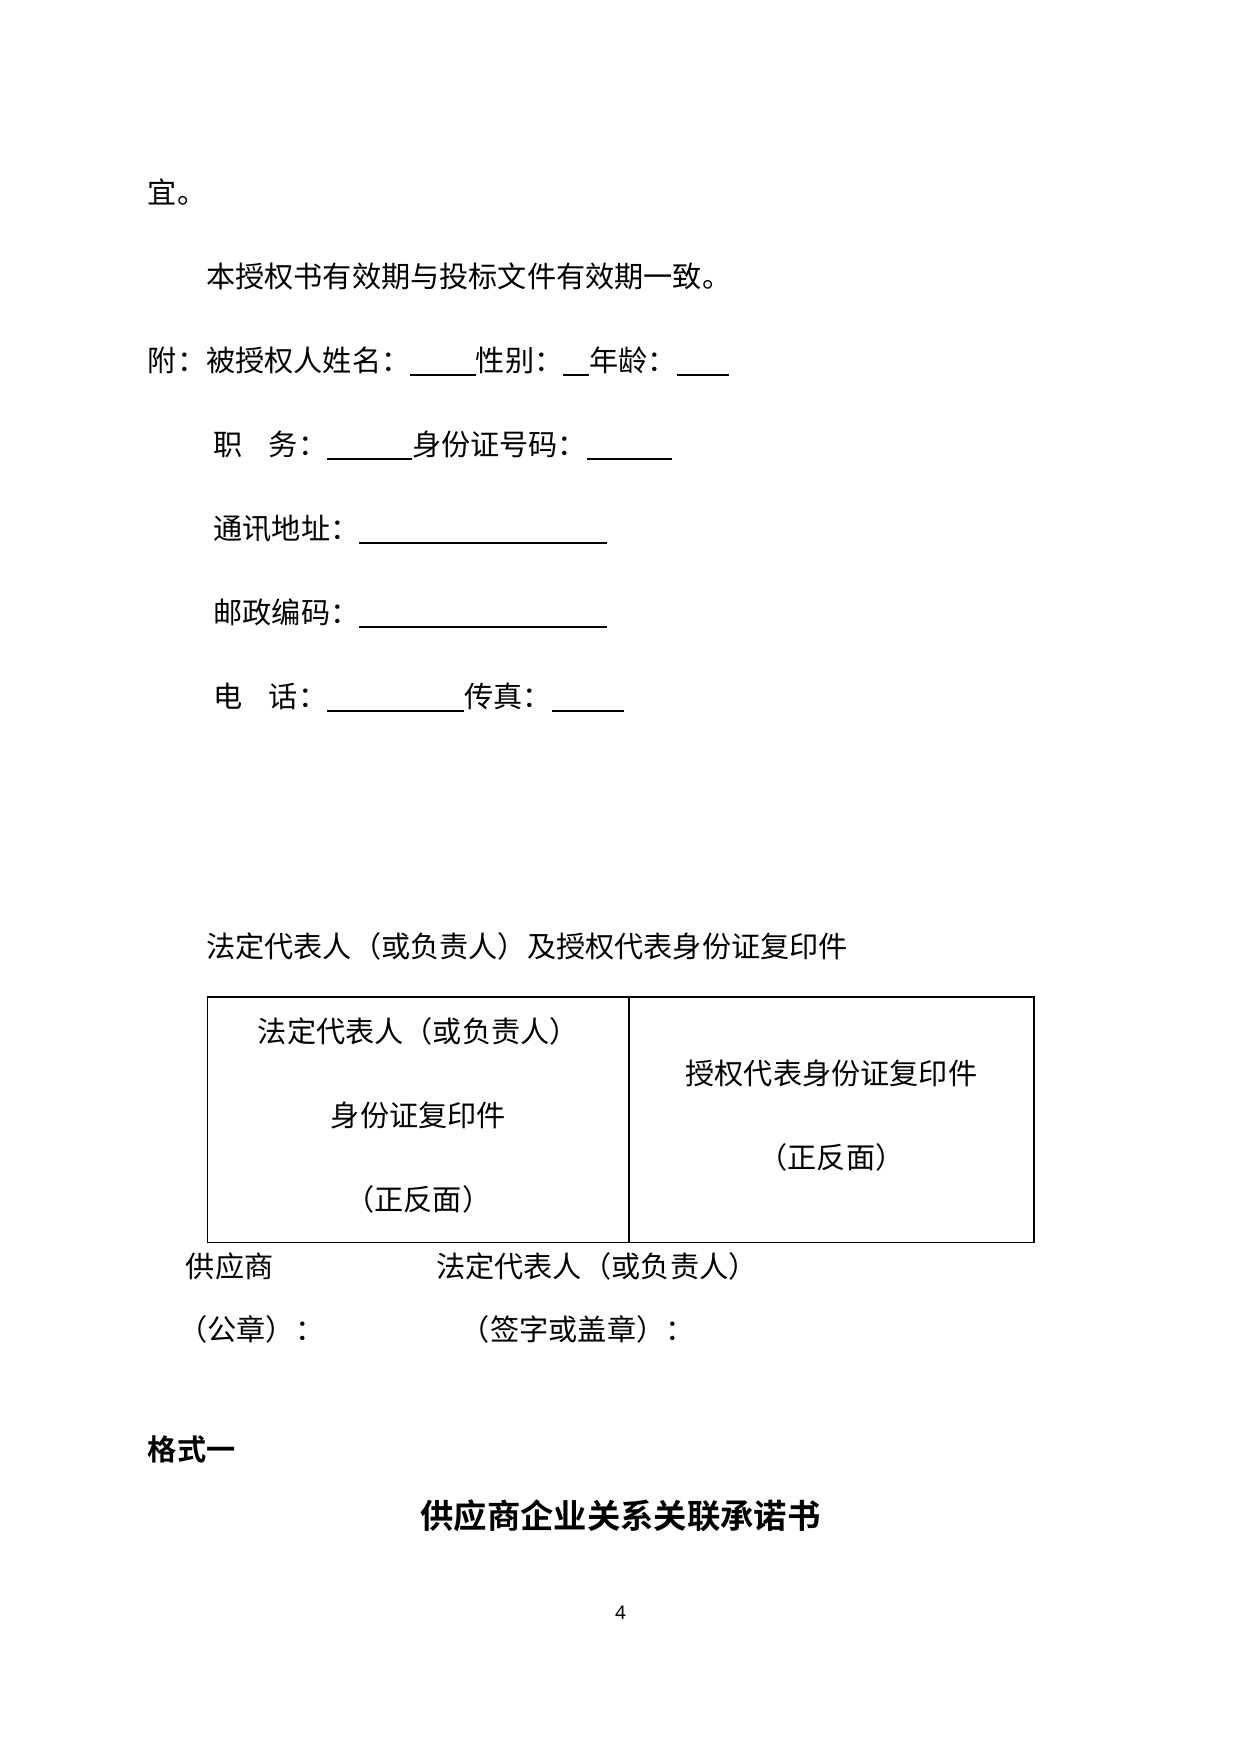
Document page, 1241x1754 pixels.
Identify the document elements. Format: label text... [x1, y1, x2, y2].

text 本授权书有效期与投标文件有效期一致。 [148, 243, 1092, 308]
text 职 务： 身份证号码： [148, 411, 1092, 476]
text 供应商企业关系关联承诺书 [148, 1490, 1092, 1538]
text （公章）： （签字或盖章）： [148, 1307, 1092, 1349]
text 格式一 [148, 1426, 1078, 1468]
text 附：被授权人姓名： 性别： 年龄： [148, 327, 1092, 392]
text 邮政编码： [148, 578, 1092, 643]
text 供应商 法定代表人（或负责人） [148, 1243, 1092, 1286]
text 通讯地址： [148, 494, 1092, 559]
text 电 话： 传真： [148, 662, 1092, 727]
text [148, 159, 1092, 224]
table_header 授权代表身份证复印件 （正反面） [630, 998, 1033, 1242]
table_header 法定代表人（或负责人） 身份证复印件 （正反面） [208, 998, 628, 1242]
text 法定代表人（或负责人）及授权代表身份证复印件 [148, 912, 1092, 977]
